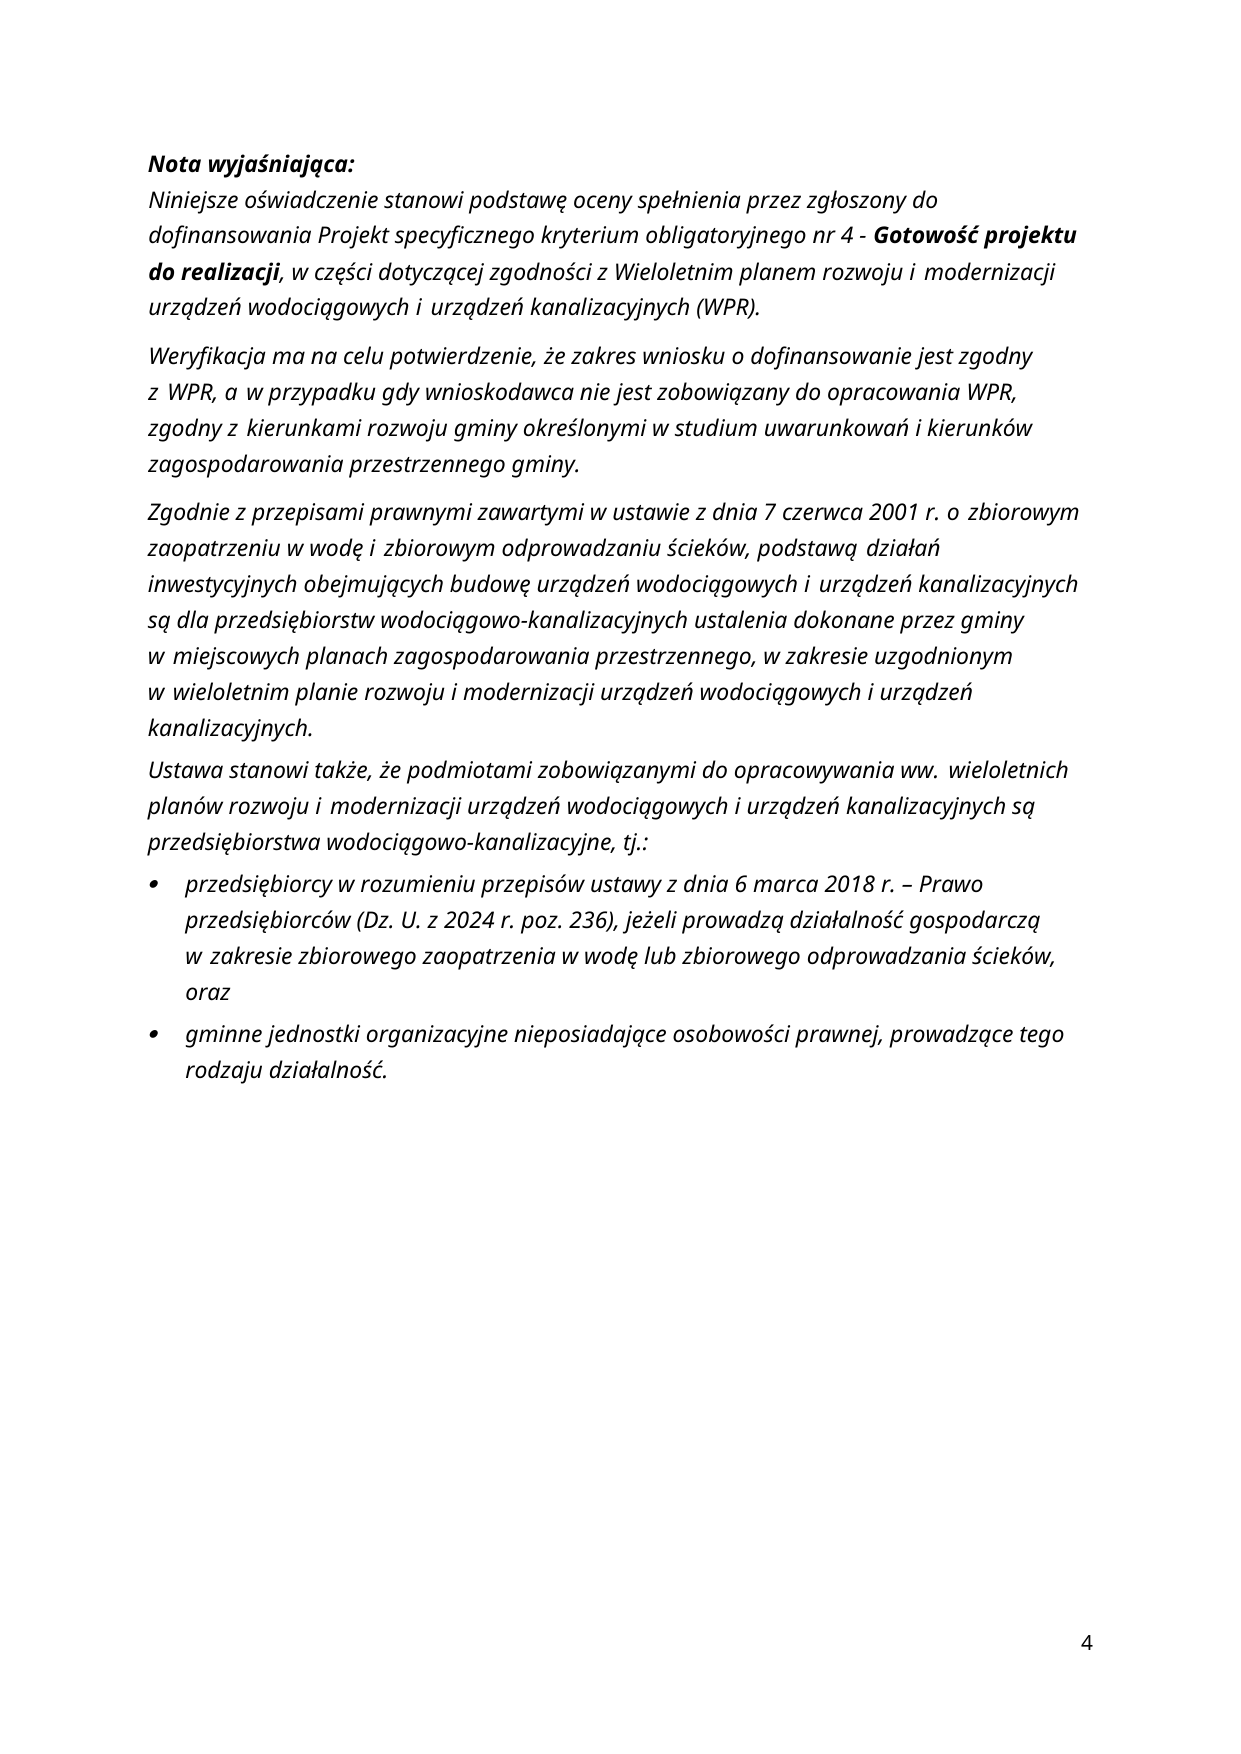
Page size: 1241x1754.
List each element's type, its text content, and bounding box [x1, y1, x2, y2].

list przedsiębiorcy w rozumieniu przepisów ustawy z dnia 6 marca 2018 r. – Prawo przedsiębiorców (Dz. U. z 2024 r. poz. 236), jeżeli prowadzą działalność gospodarczą w zakresie zbiorowego zaopatrzenia w wodę lub zbiorowego odprowadzania ścieków, oraz [148, 868, 1093, 1007]
text Niniejsze oświadczenie stanowi podstawę oceny spełnienia przez zgłoszony do dofinansowania Projekt specyficznego kryterium obligatoryjnego nr 4 - Gotowość projektu do realizacji, w części dotyczącej zgodności z Wieloletnim planem rozwoju i modernizacji urządzeń wodociągowych i urządzeń kanalizacyjnych (WPR). [148, 183, 1093, 323]
list gminne jednostki organizacyjne nieposiadające osobowości prawnej, prowadzące tego rodzaju działalność. [148, 1018, 1093, 1085]
text Nota wyjaśniająca: [148, 148, 1093, 179]
text Ustawa stanowi także, że podmiotami zobowiązanymi do opracowywania ww. wieloletnich planów rozwoju i modernizacji urządzeń wodociągowych i urządzeń kanalizacyjnych są przedsiębiorstwa wodociągowo-kanalizacyjne, tj.: [148, 754, 1093, 857]
text Weryfikacja ma na celu potwierdzenie, że zakres wniosku o dofinansowanie jest zgodny z WPR, a w przypadku gdy wnioskodawca nie jest zobowiązany do opracowania WPR, zgodny z kierunkami rozwoju gminy określonymi w studium uwarunkowań i kierunków zagospodarowania przestrzennego gminy. [148, 340, 1093, 479]
text Zgodnie z przepisami prawnymi zawartymi w ustawie z dnia 7 czerwca 2001 r. o zbiorowym zaopatrzeniu w wodę i zbiorowym odprowadzaniu ścieków, podstawą działań inwestycyjnych obejmujących budowę urządzeń wodociągowych i urządzeń kanalizacyjnych są dla przedsiębiorstw wodociągowo-kanalizacyjnych ustalenia dokonane przez gminy w miejscowych planach zagospodarowania przestrzennego, w zakresie uzgodnionym w wieloletnim planie rozwoju i modernizacji urządzeń wodociągowych i urządzeń kanalizacyjnych. [148, 496, 1093, 743]
